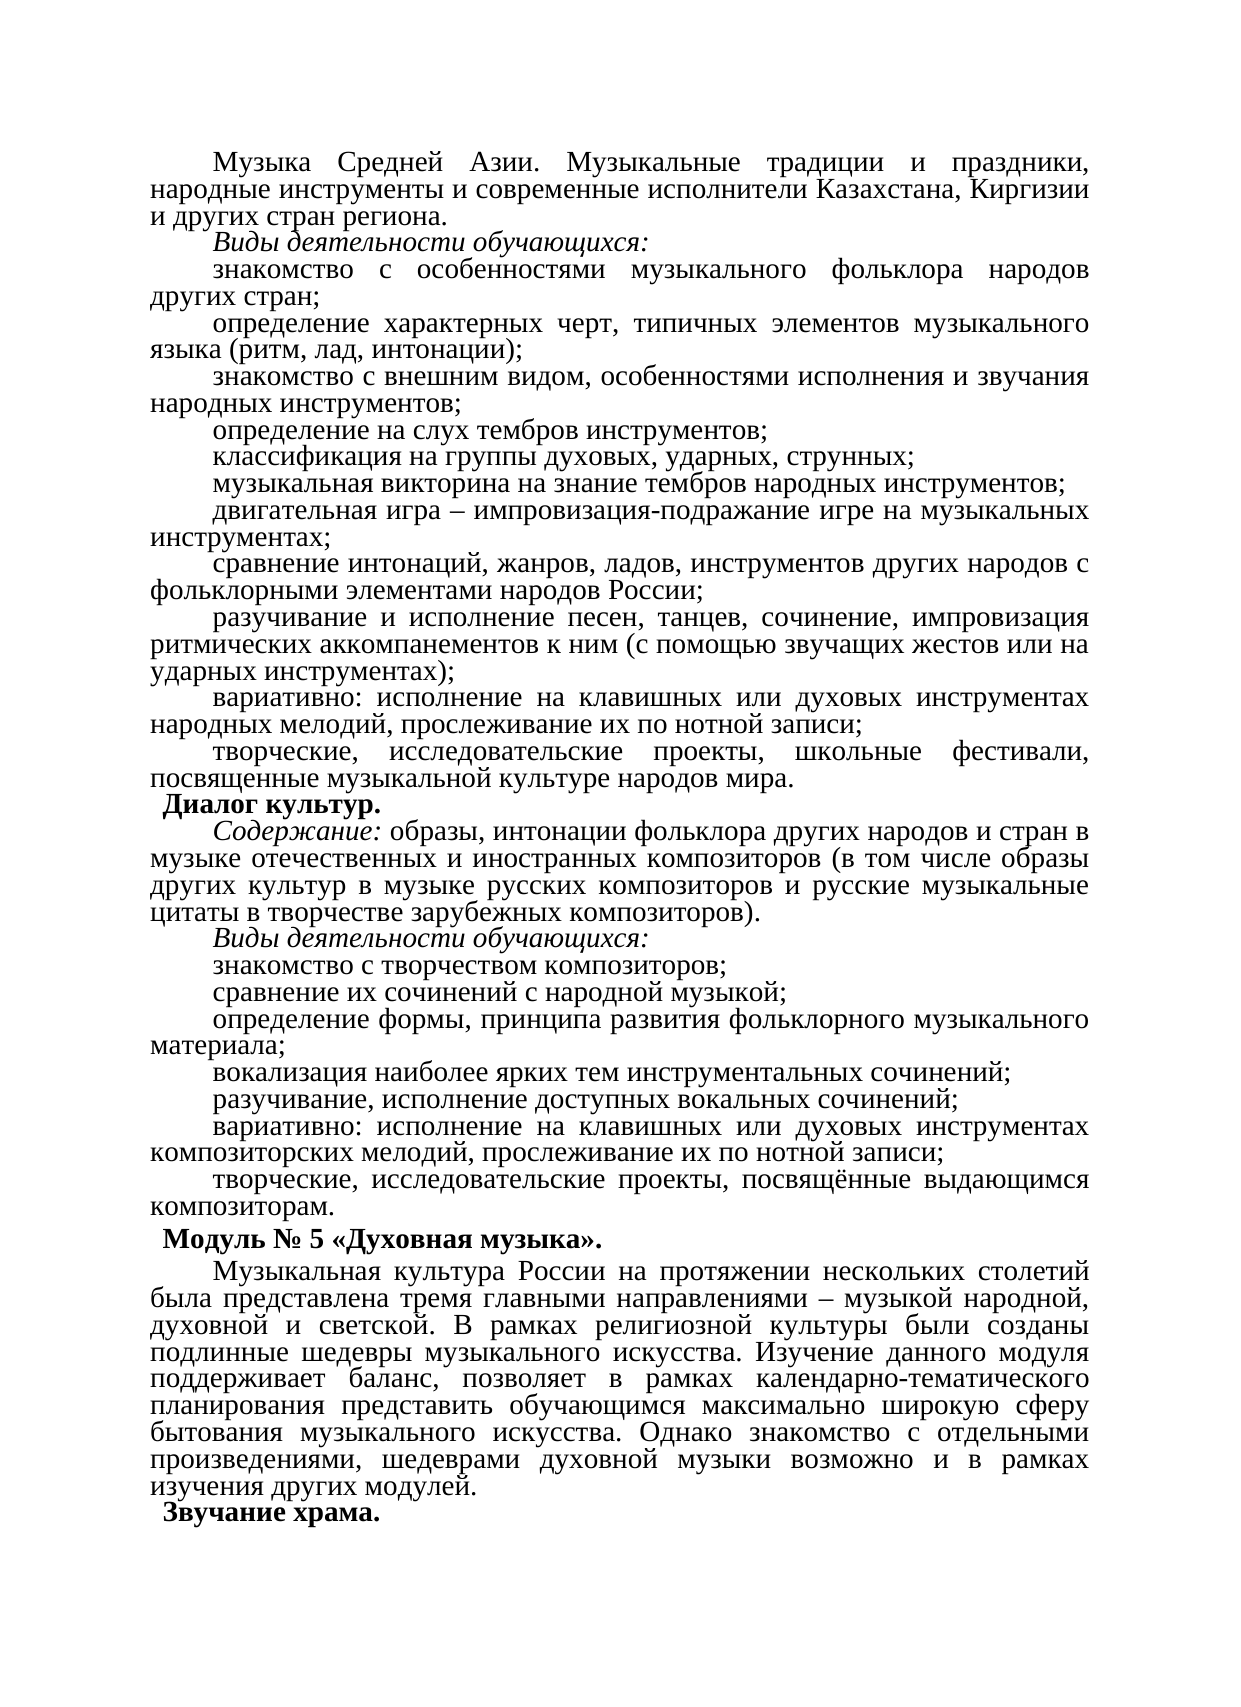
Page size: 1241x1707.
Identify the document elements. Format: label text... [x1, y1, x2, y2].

text знакомство с особенностями музыкального фольклора народов других стран; [150, 257, 1090, 311]
text Музыкальная культура России на протяжении нескольких столетий была представлена тремя главными направлениями – музыкой народной, духовной и светской. В рамках религиозной культуры были созданы подлинные шедевры музыкального искусства. Изучение данного модуля поддерживает баланс, позволяет в рамках календарно-тематического планирования представить обучающимся максимально широкую сферу бытования музыкального искусства. Однако знакомство с отдельными произведениями, шедеврами духовной музыки возможно и в рамках изучения других модулей. [150, 1259, 1090, 1500]
text определение на слух тембров инструментов; [150, 418, 1090, 444]
text творческие, исследовательские проекты, посвящённые выдающимся композиторам. [150, 1167, 1090, 1221]
text творческие, исследовательские проекты, школьные фестивали, посвященные музыкальной культуре народов мира. [150, 739, 1090, 792]
text двигательная игра – импровизация-подражание игре на музыкальных инструментах; [150, 498, 1090, 552]
text знакомство с внешним видом, особенностями исполнения и звучания народных инструментов; [150, 364, 1090, 418]
text сравнение интонаций, жанров, ладов, инструментов других народов с фольклорными элементами народов России; [150, 552, 1090, 605]
text знакомство с творчеством композиторов; [150, 953, 1090, 980]
text классификация на группы духовых, ударных, струнных; [150, 444, 1090, 471]
text Музыка Средней Азии. Музыкальные традиции и праздники, народные инструменты и современные исполнители Казахстана, Киргизии и других стран региона. [150, 150, 1090, 230]
text разучивание, исполнение доступных вокальных сочинений; [150, 1087, 1090, 1114]
text сравнение их сочинений с народной музыкой; [150, 980, 1090, 1007]
text Диалог культур. [162, 792, 1090, 819]
text музыкальная викторина на знание тембров народных инструментов; [150, 471, 1090, 498]
text Виды деятельности обучающихся: [150, 926, 1090, 953]
text разучивание и исполнение песен, танцев, сочинение, импровизация ритмических аккомпанементов к ним (с помощью звучащих жестов или на ударных инструментах); [150, 605, 1090, 685]
text Содержание: образы, интонации фольклора других народов и стран в музыке отечественных и иностранных композиторов (в том числе образы других культур в музыке русских композиторов и русские музыкальные цитаты в творчестве зарубежных композиторов). [150, 819, 1090, 926]
text Звучание храма. [162, 1500, 1090, 1527]
text вариативно: исполнение на клавишных или духовых инструментах композиторских мелодий, прослеживание их по нотной записи; [150, 1114, 1090, 1167]
text вариативно: исполнение на клавишных или духовых инструментах народных мелодий, прослеживание их по нотной записи; [150, 685, 1090, 739]
text определение формы, принципа развития фольклорного музыкального материала; [150, 1007, 1090, 1060]
text Модуль № 5 «Духовная музыка». [162, 1221, 1090, 1254]
text определение характерных черт, типичных элементов музыкального языка (ритм, лад, интонации); [150, 311, 1090, 364]
text Виды деятельности обучающихся: [150, 230, 1090, 257]
text вокализация наиболее ярких тем инструментальных сочинений; [150, 1060, 1090, 1087]
